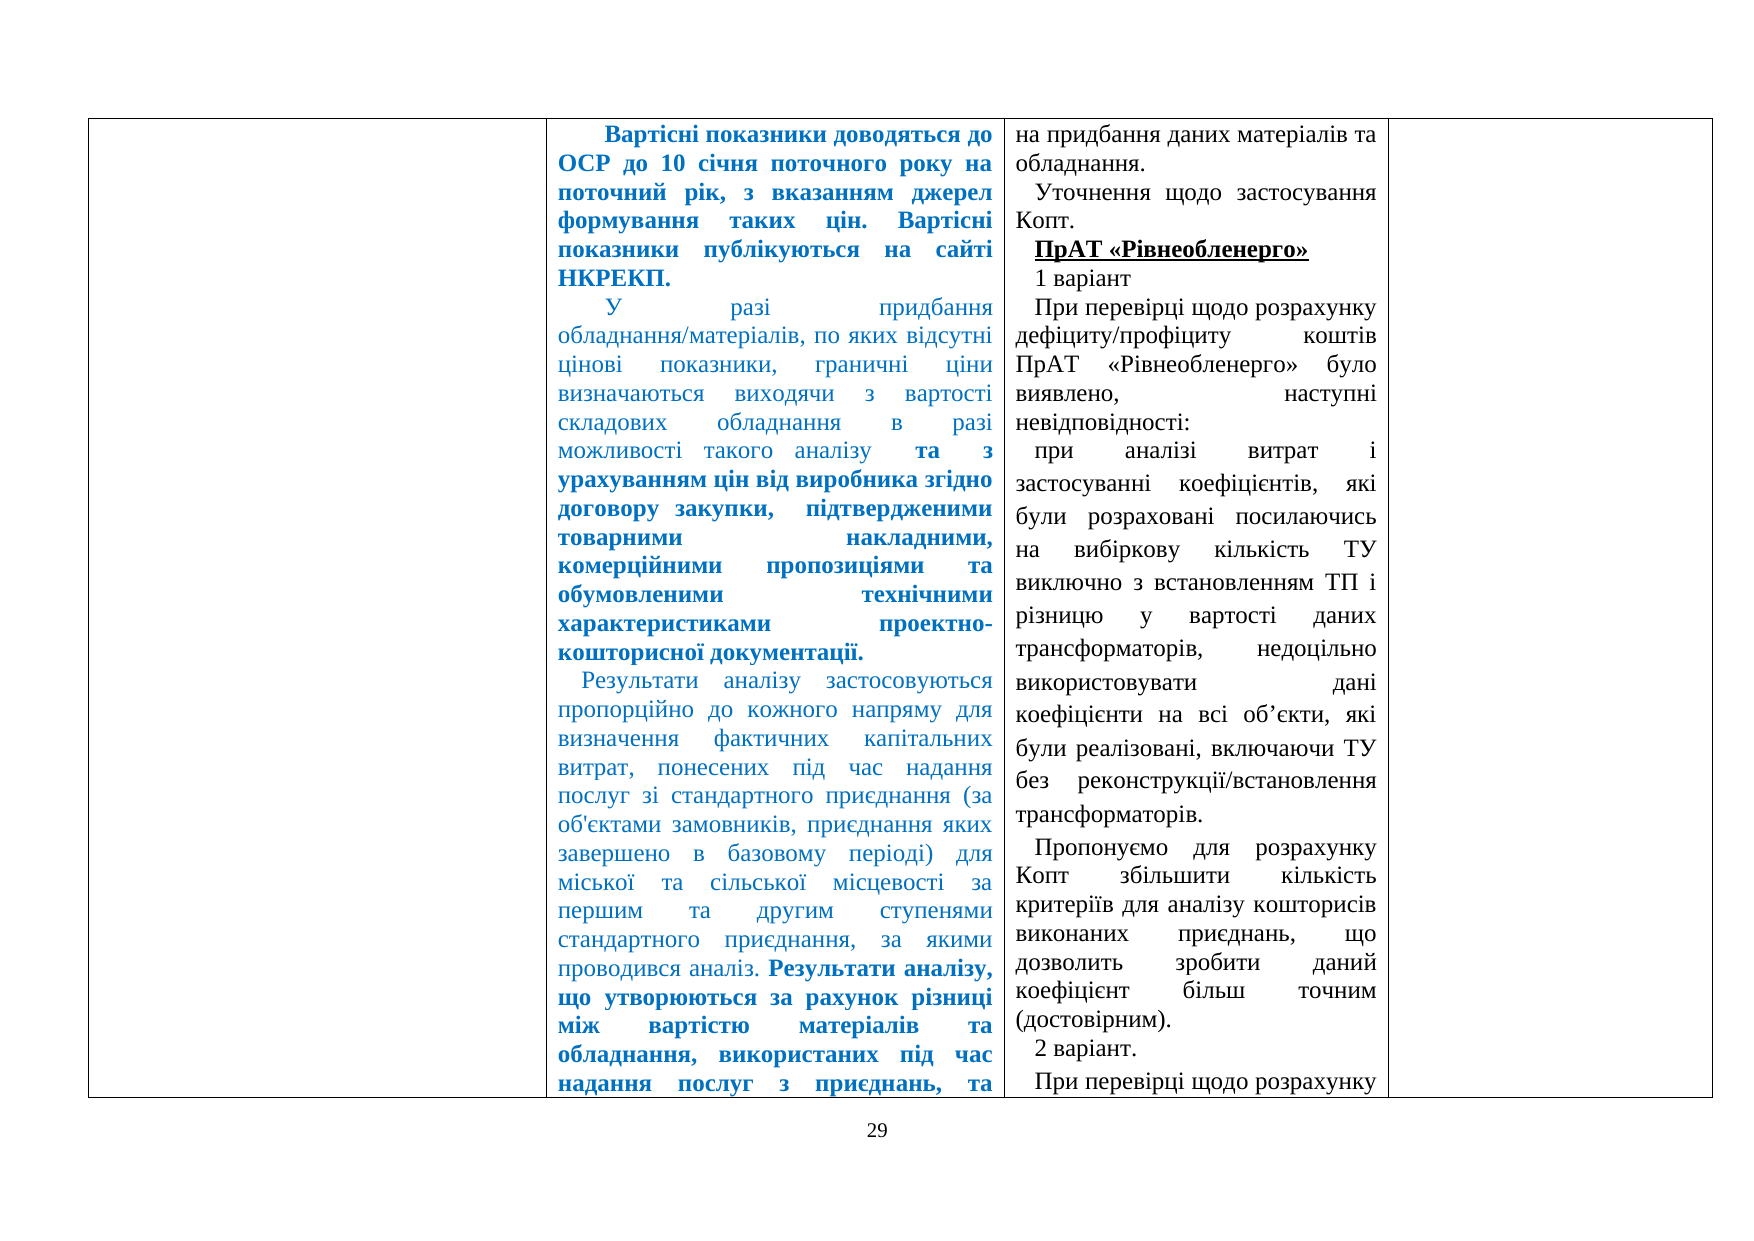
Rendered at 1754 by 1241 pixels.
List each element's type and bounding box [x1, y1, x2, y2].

table_cell [1005, 119, 1388, 1097]
table_cell [547, 119, 1004, 1097]
